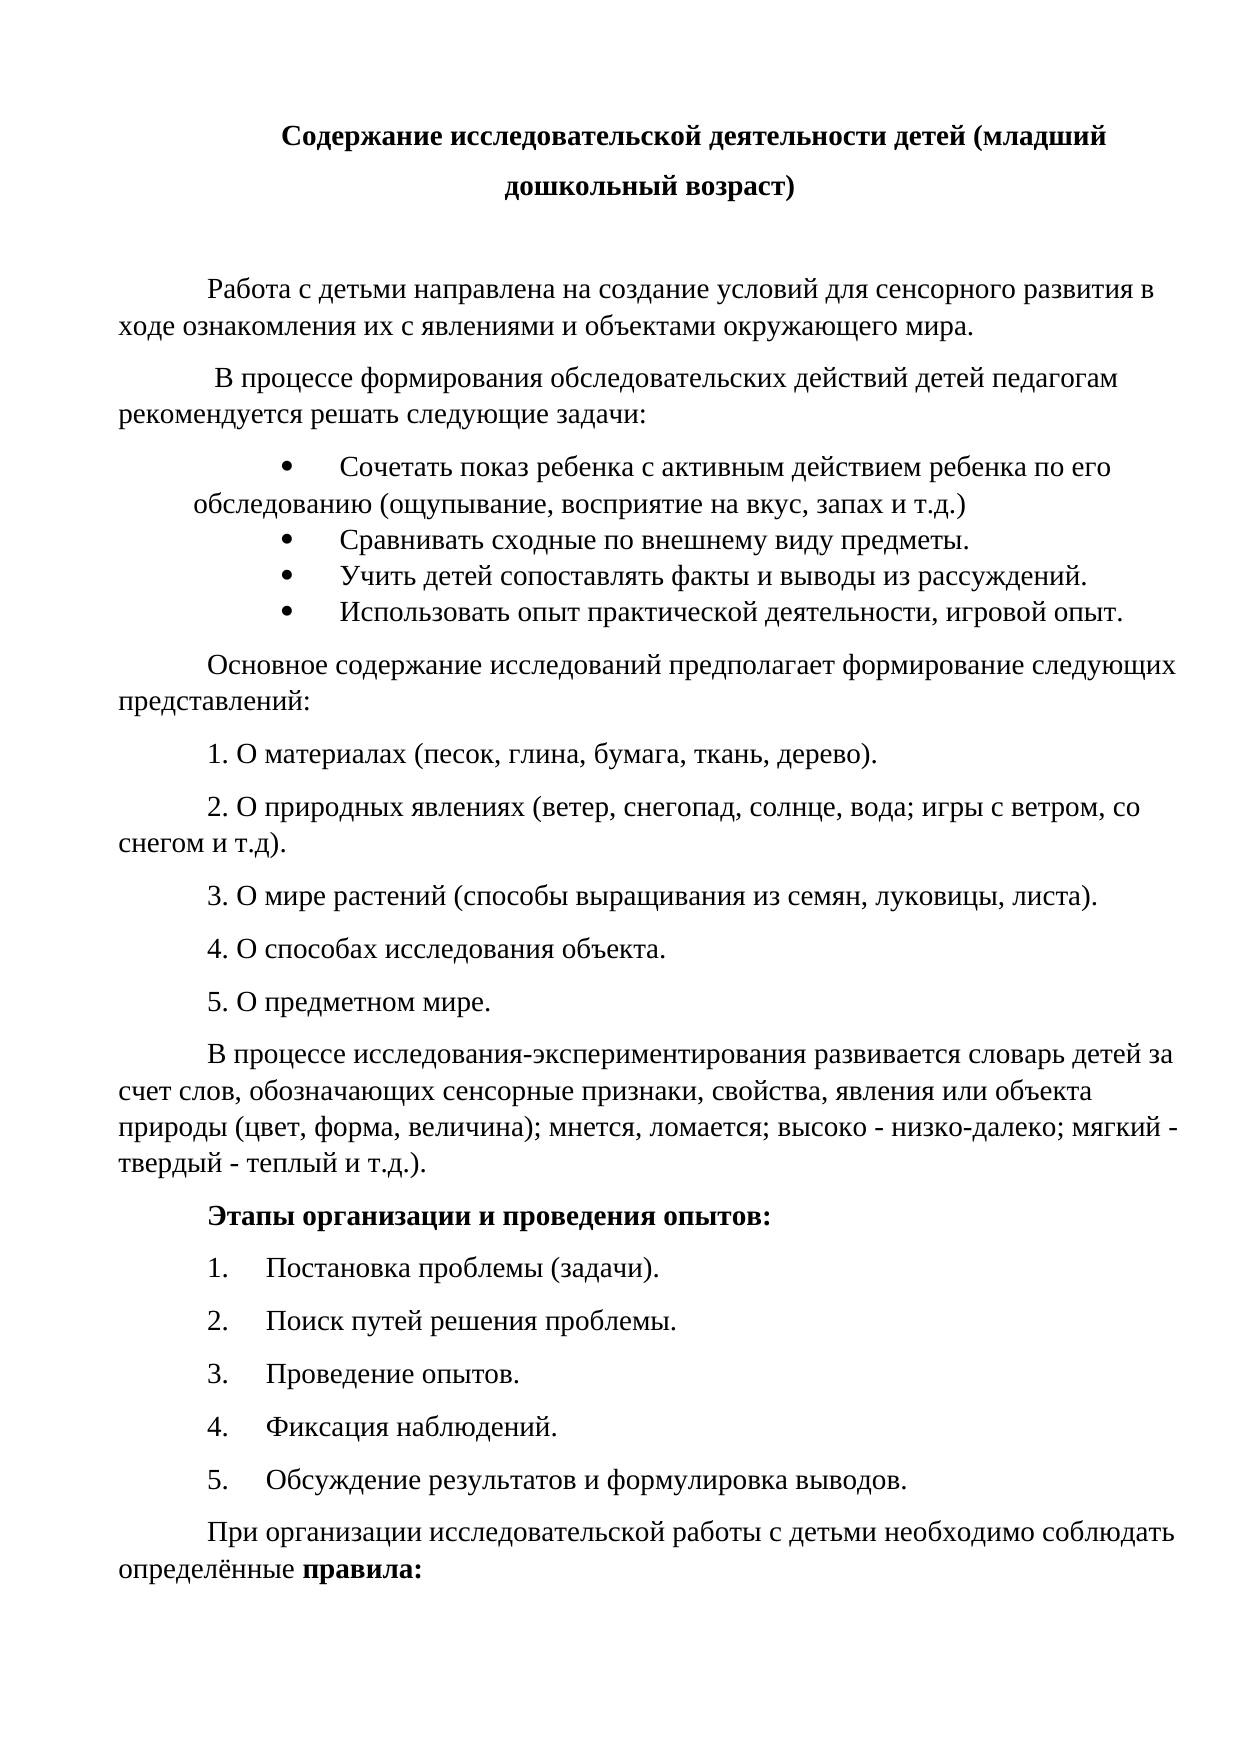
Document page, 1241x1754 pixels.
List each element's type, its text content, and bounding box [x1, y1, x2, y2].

text При организации исследовательской работы с детьми необходимо соблюдать определённые правила: [118, 1514, 1181, 1584]
text 4. Фиксация наблюдений. [118, 1409, 1181, 1442]
list Учить детей сопоставлять факты и выводы из рассуждений. [193, 558, 1181, 592]
text 2. О природных явлениях (ветер, снегопад, солнце, вода; игры с ветром, со снегом и т.д). [118, 789, 1181, 859]
list Сравнивать сходные по внешнему виду предметы. [193, 522, 1181, 556]
list Сочетать показ ребенка с активным действием ребенка по его обследованию (ощупывание, восприятие на вкус, запах и т.д.) [193, 449, 1181, 519]
text 5. Обсуждение результатов и формулировка выводов. [118, 1462, 1181, 1495]
text 2. Поиск путей решения проблемы. [118, 1303, 1181, 1337]
text 1. О материалах (песок, глина, бумага, ткань, дерево). [118, 736, 1181, 770]
text 3. О мире растений (способы выращивания из семян, луковицы, листа). [118, 878, 1181, 912]
text В процессе формирования обследовательских действий детей педагогам рекомендуется решать следующие задачи: [118, 361, 1181, 430]
text В процессе исследования-экспериментирования развивается словарь детей за счет слов, обозначающих сенсорные признаки, свойства, явления или объекта природы (цвет, форма, величина); мнется, ломается; высоко - низко-далеко; мягкий - твердый - теплый и т.д.). [118, 1036, 1181, 1178]
text 3. Проведение опытов. [118, 1356, 1181, 1390]
text Содержание исследовательской деятельности детей (младший дошкольный возраст) [118, 118, 1181, 202]
text 4. О способах исследования объекта. [118, 931, 1181, 964]
text 5. О предметном мире. [118, 984, 1181, 1017]
text Работа с детьми направлена на создание условий для сенсорного развития в ходе ознакомления их с явлениями и объектами окружающего мира. [118, 272, 1181, 341]
text Этапы организации и проведения опытов: [118, 1198, 1181, 1231]
text 1. Постановка проблемы (задачи). [118, 1251, 1181, 1284]
list Использовать опыт практической деятельности, игровой опыт. [193, 594, 1181, 628]
text Основное содержание исследований предполагает формирование следующих представлений: [118, 647, 1181, 717]
